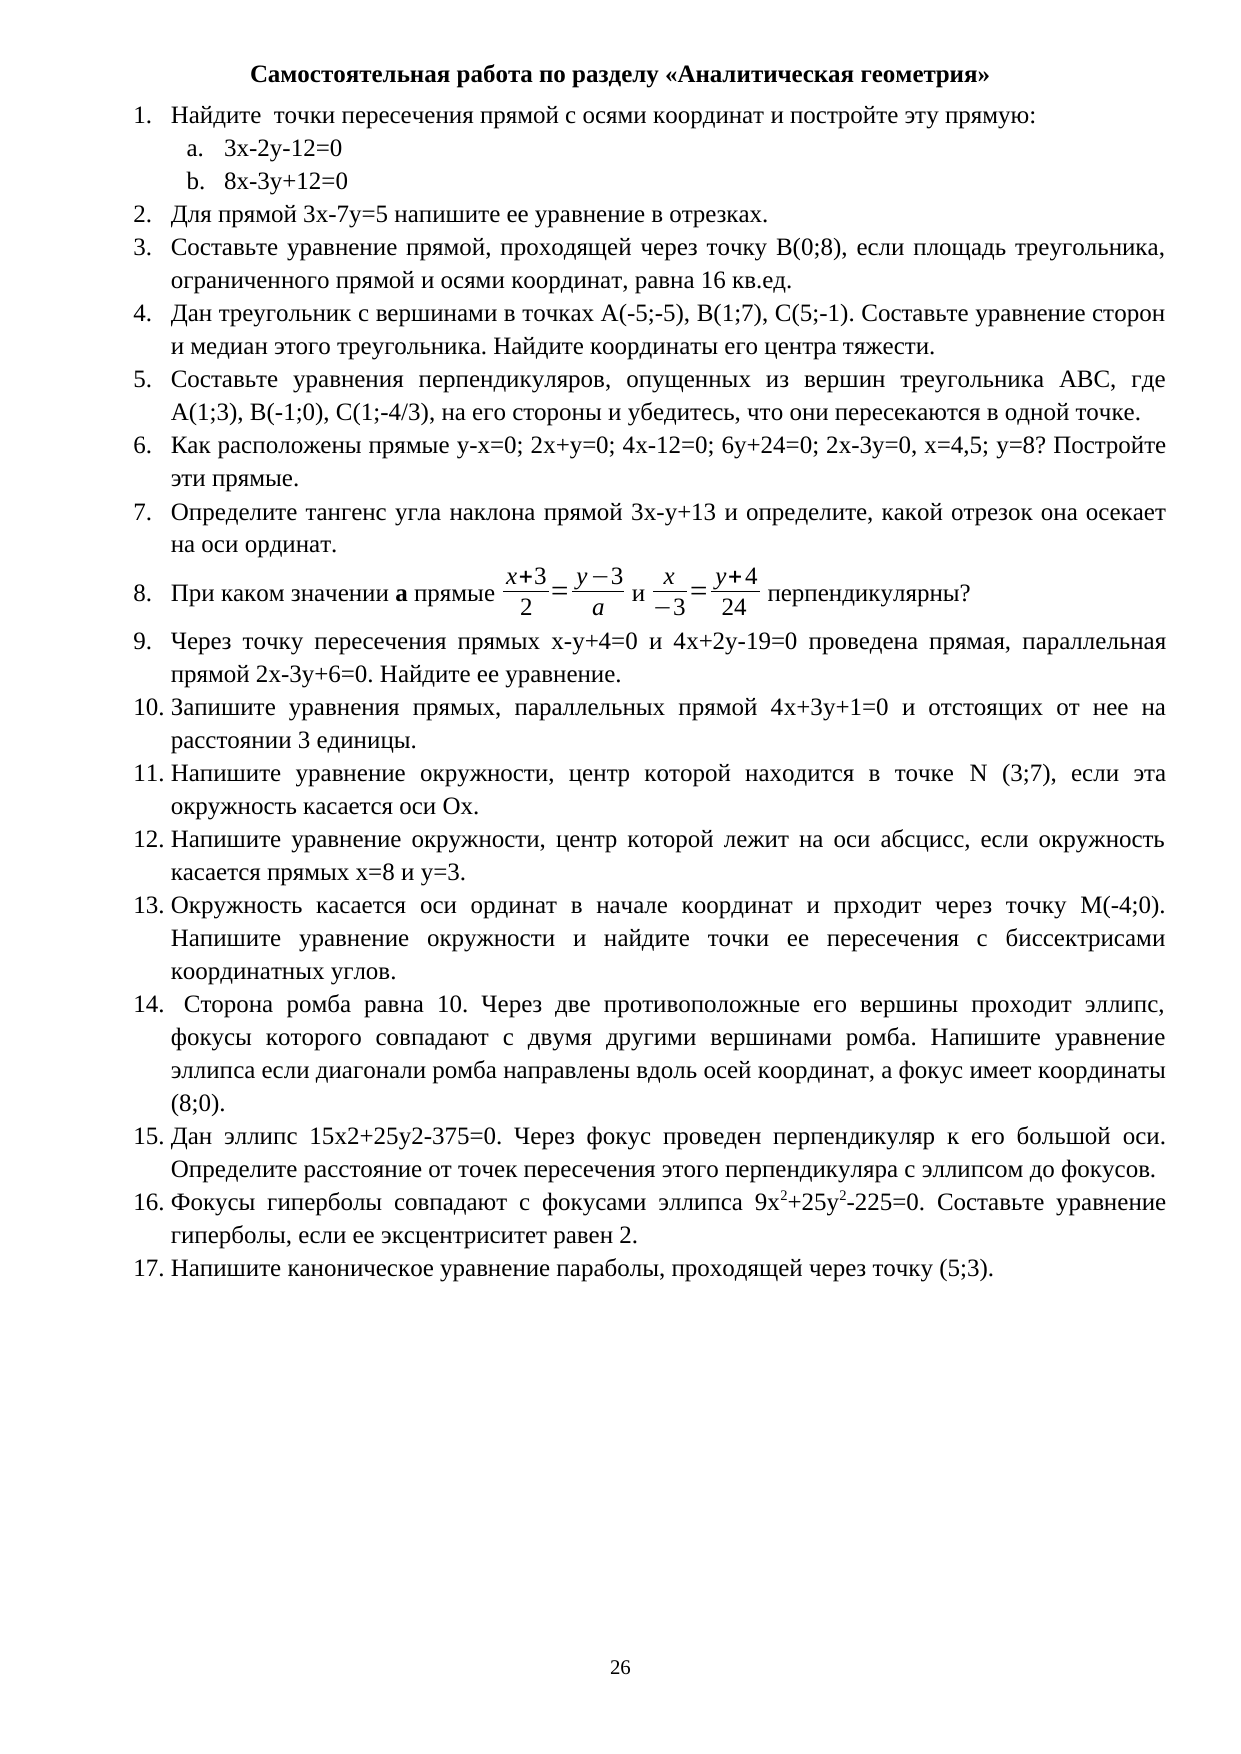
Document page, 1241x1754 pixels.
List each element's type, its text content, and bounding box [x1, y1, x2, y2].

subtitle Самостоятельная работа по разделу «Аналитическая геометрия» [74, 59, 1166, 88]
list Фокусы гиперболы совпадают с фокусами эллипса 9х2+25у2-225=0. Составьте уравнение гиперболы, если ее эксцентриситет равен 2. [133, 1187, 1166, 1249]
list Через точку пересечения прямых x-y+4=0 и 4x+2y-19=0 проведена прямая, параллельная прямой 2x-3y+6=0. Найдите ее уравнение. [133, 626, 1166, 688]
list 3x-2y-12=0 [186, 133, 1166, 162]
list Дан треугольник с вершинами в точках А(-5;-5), В(1;7), С(5;-1). Составьте уравнение сторон и медиан этого треугольника. Найдите координаты его центра тяжести. [133, 298, 1166, 360]
list Определите тангенс угла наклона прямой 3x-y+13 и определите, какой отрезок она осекает на оси ординат. [133, 497, 1166, 558]
list Сторона ромба равна 10. Через две противоположные его вершины проходит эллипс, фокусы которого совпадают с двумя другими вершинами ромба. Напишите уравнение эллипса если диагонали ромба направлены вдоль осей координат, а фокус имеет координаты (8;0). [133, 989, 1166, 1117]
list Найдите точки пересечения прямой с осями координат и постройте эту прямую: [133, 100, 1166, 129]
list Запишите уравнения прямых, параллельных прямой 4x+3y+1=0 и отстоящих от нее на расстоянии 3 единицы. [133, 692, 1166, 754]
list Напишите уравнение окружности, центр которой находится в точке N (3;7), если эта окружность касается оси Ох. [133, 758, 1166, 820]
list Составьте уравнения перпендикуляров, опущенных из вершин треугольника АВС, где А(1;3), В(-1;0), С(1;-4/3), на его стороны и убедитесь, что они пересекаются в одной точке. [133, 364, 1166, 426]
list Напишите каноническое уравнение параболы, проходящей через точку (5;3). [133, 1253, 1166, 1282]
list Для прямой 3x-7y=5 напишите ее уравнение в отрезках. [133, 199, 1166, 228]
list Как расположены прямые y-x=0; 2x+y=0; 4x-12=0; 6y+24=0; 2x-3y=0, x=4,5; y=8? Постройте эти прямые. [133, 431, 1166, 492]
list Напишите уравнение окружности, центр которой лежит на оси абсцисс, если окружность касается прямых х=8 и y=3. [133, 824, 1166, 886]
list Дан эллипс 15x2+25y2-375=0. Через фокус проведен перпендикуляр к его большой оси. Определите расстояние от точек пересечения этого перпендикуляра с эллипсом до фокусов. [133, 1121, 1166, 1183]
list При каком значении а прямые и перпендикулярны? [133, 563, 1166, 622]
list Окружность касается оси ординат в начале координат и прходит через точку М(-4;0). Напишите уравнение окружности и найдите точки ее пересечения с биссектрисами координатных углов. [133, 890, 1166, 985]
list Составьте уравнение прямой, проходящей через точку В(0;8), если площадь треугольника, ограниченного прямой и осями координат, равна 16 кв.ед. [133, 232, 1166, 294]
list 8x-3y+12=0 [186, 166, 1166, 195]
